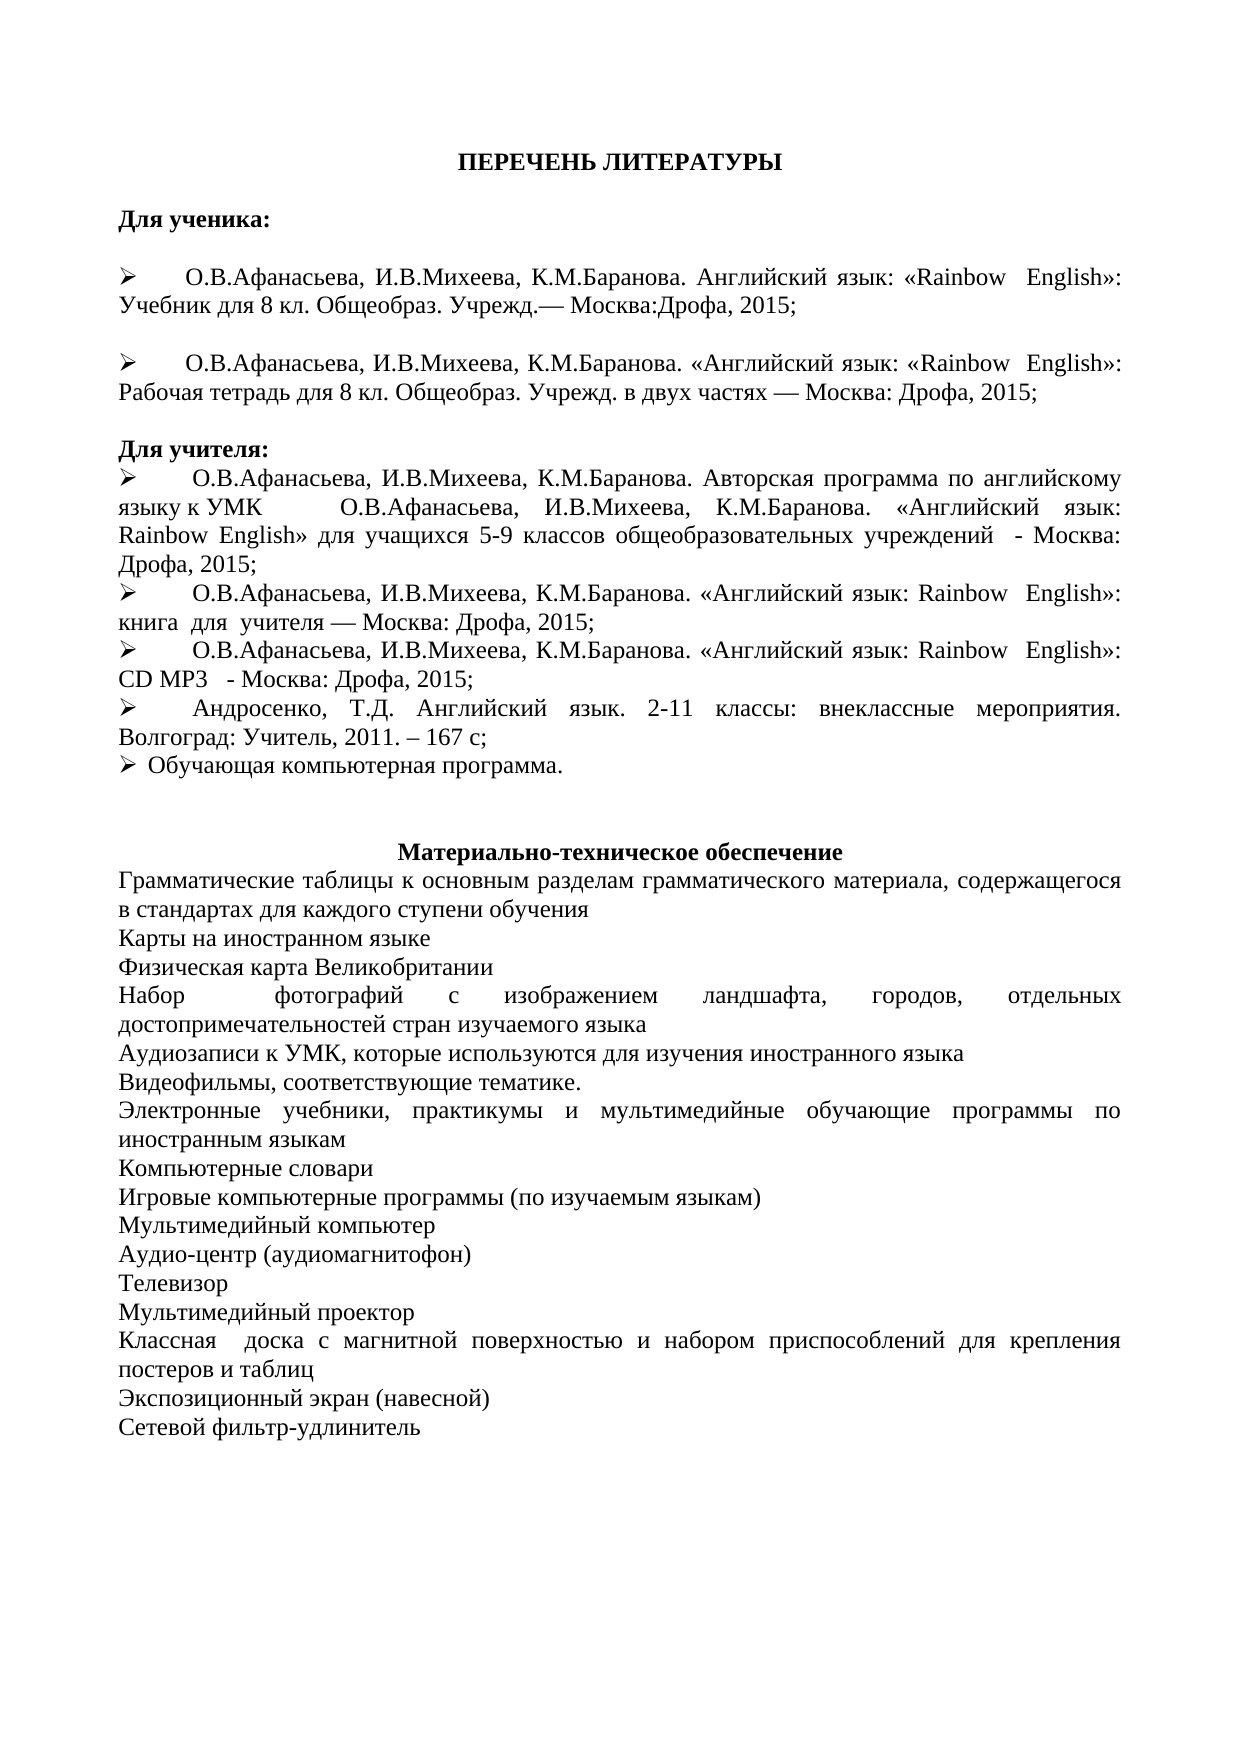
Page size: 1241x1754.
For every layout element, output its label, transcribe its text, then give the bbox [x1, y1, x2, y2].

list Классная доска с магнитной поверхностью и набором приспособлений для крепления постеров и таблиц [118, 1326, 1122, 1383]
list Компьютерные словари [118, 1153, 1122, 1182]
list О.В.Афанасьева, И.В.Михеева, К.М.Баранова. «Английский язык: «Rainbow English»: Рабочая тетрадь для 8 кл. Общеобраз. Учрежд. в двух частях — Москва: Дрофа, 2015; [118, 348, 1122, 406]
list О.В.Афанасьева, И.В.Михеева, К.М.Баранова. «Английский язык: Rainbow English»: книга для учителя — Москва: Дрофа, 2015; [118, 578, 1122, 636]
list Обучающая компьютерная программа. [118, 751, 1122, 779]
list Физическая карта Великобритании [118, 952, 1122, 981]
list О.В.Афанасьева, И.В.Михеева, К.М.Баранова. «Английский язык: Rainbow English»: CD MP3 - Москва: Дрофа, 2015; [118, 636, 1122, 693]
list Сетевой фильтр-удлинитель [118, 1412, 1122, 1441]
list Мультимедийный проектор [118, 1297, 1122, 1326]
list Карты на иностранном языке [118, 923, 1122, 952]
list Аудиозаписи к УМК, которые используются для изучения иностранного языка [118, 1038, 1122, 1067]
list Электронные учебники, практикумы и мультимедийные обучающие программы по иностранным языкам [118, 1096, 1122, 1153]
text Материально-техническое обеспечение [118, 837, 1122, 866]
list Набор фотографий с изображением ландшафта, городов, отдельных достопримечательностей стран изучаемого языка [118, 981, 1122, 1038]
list Игровые компьютерные программы (по изучаемым языкам) [118, 1182, 1122, 1211]
list Аудио-центр (аудиомагнитофон) [118, 1239, 1122, 1268]
list Грамматические таблицы к основным разделам грамматического материала, содержащегося в стандартах для каждого ступени обучения [118, 866, 1122, 923]
list Мультимедийный компьютер [118, 1211, 1122, 1239]
list Экспозиционный экран (навесной) [118, 1383, 1122, 1412]
list Для учителя: [118, 434, 1122, 463]
text ПЕРЕЧЕНЬ ЛИТЕРАТУРЫ [118, 147, 1122, 176]
text Для ученика: [118, 204, 1122, 233]
list Видеофильмы, соответствующие тематике. [118, 1067, 1122, 1096]
list О.В.Афанасьева, И.В.Михеева, К.М.Баранова. Английский язык: «Rainbow English»: Учебник для 8 кл. Общеобраз. Учрежд.— Москва:Дрофа, 2015; [118, 262, 1122, 319]
list О.В.Афанасьева, И.В.Михеева, К.М.Баранова. Авторская программа по английскому языку к УМК О.В.Афанасьева, И.В.Михеева, К.М.Баранова. «Английский язык: Rainbow English» для учащихся 5-9 классов общеобразовательных учреждений - Москва: Дрофа, 2015; [118, 463, 1122, 578]
list Андросенко, Т.Д. Английский язык. 2-11 классы: внеклассные мероприятия. Волгоград: Учитель, 2011. – 167 с; [118, 693, 1122, 751]
list Телевизор [118, 1268, 1122, 1297]
